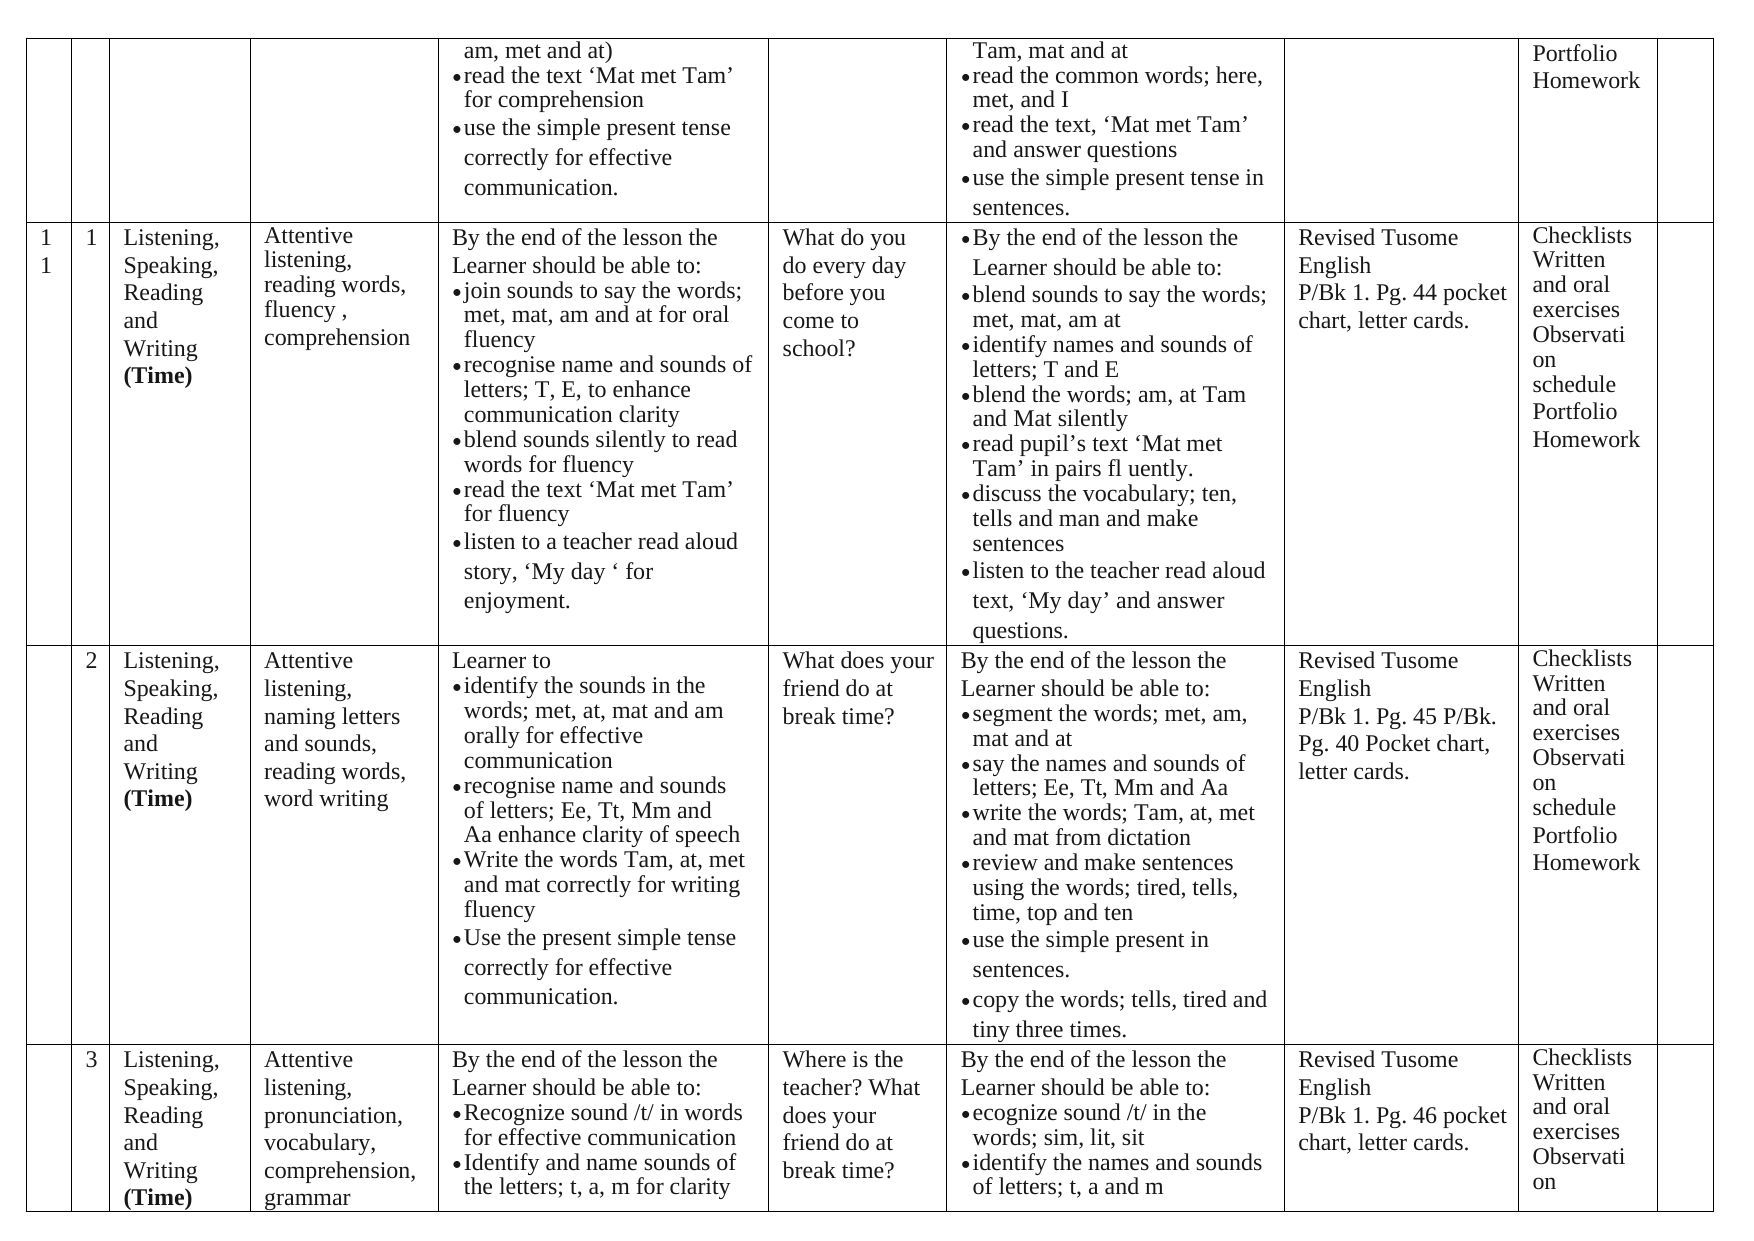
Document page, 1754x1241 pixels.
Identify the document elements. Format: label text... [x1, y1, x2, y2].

table_cell 5 [72, 39, 109, 222]
table_cell 3 [72, 1045, 109, 1211]
table_cell Checklists Written and oral exercises Observation schedule Portfolio Homework [1519, 223, 1657, 645]
table_cell By the end of the lesson the Learner should be able to: segment the words; met, am, mat and at say the names and sounds of letters; Ee, Tt, Mm and Aa write the words; Tam, at, met and mat from dictation review and make sentences using the words; tired, tells, time, top and ten use the simple present in sentences. copy the words; tells, tired and tiny three times. [947, 646, 1284, 1044]
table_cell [439, 39, 768, 222]
table_cell 2 [72, 646, 109, 1044]
table_cell [1658, 223, 1713, 645]
table_cell Attentive listening, naming letters and sounds, reading words, word writing [251, 646, 438, 1044]
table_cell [110, 1045, 250, 1211]
table_cell What do you do every day before you come to school? [769, 223, 946, 645]
table_cell Attentive listening, reading words, fluency , comprehension [251, 223, 438, 645]
table_cell [27, 646, 71, 1044]
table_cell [1519, 39, 1657, 222]
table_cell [251, 1045, 438, 1211]
table_cell Revised Tusome English P/Bk 1. Pg. 45 P/Bk. Pg. 40 Pocket chart, letter cards. [1285, 646, 1518, 1044]
table_cell 1 [72, 223, 109, 645]
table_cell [1519, 1045, 1657, 1211]
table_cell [947, 39, 1284, 222]
table_cell Revised Tusome English P/Bk 1. Pg. 44 pocket chart, letter cards. [1285, 223, 1518, 645]
table_cell By the end of the lesson the Learner should be able to: blend sounds to say the words; met, mat, am at identify names and sounds of letters; T and E blend the words; am, at Tam and Mat silently read pupil’s text ‘Mat met Tam’ in pairs fl uently. discuss the vocabulary; ten, tells and man and make sentences listen to the teacher read aloud text, ‘My day’ and answer questions. [947, 223, 1284, 645]
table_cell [1285, 1045, 1518, 1211]
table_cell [1285, 39, 1518, 222]
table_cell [110, 39, 250, 222]
table_cell [1658, 646, 1713, 1044]
table_cell 11 [27, 223, 71, 645]
table_cell What does your friend do at break time? [769, 646, 946, 1044]
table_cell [947, 1045, 1284, 1211]
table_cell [769, 39, 946, 222]
table_cell Checklists Written and oral exercises Observation schedule Portfolio Homework [1519, 646, 1657, 1044]
table_cell [27, 39, 71, 222]
table_cell Learner to identify the sounds in the words; met, at, mat and am orally for effective communication recognise name and sounds of letters; Ee, Tt, Mm and Aa enhance clarity of speech Write the words Tam, at, met and mat correctly for writing fluency Use the present simple tense correctly for effective communication. [439, 646, 768, 1044]
table_cell Listening, Speaking, Reading and Writing (Time) [110, 646, 250, 1044]
table_cell Listening, Speaking, Reading and Writing (Time) [110, 223, 250, 645]
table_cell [251, 39, 438, 222]
table_cell [27, 1045, 71, 1211]
table_cell [1658, 1045, 1713, 1211]
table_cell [439, 1045, 768, 1211]
table_cell [1658, 39, 1713, 222]
table_cell By the end of the lesson the Learner should be able to: join sounds to say the words; met, mat, am and at for oral fluency recognise name and sounds of letters; T, E, to enhance communication clarity blend sounds silently to read words for fluency read the text ‘Mat met Tam’ for fluency listen to a teacher read aloud story, ‘My day ‘ for enjoyment. [439, 223, 768, 645]
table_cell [769, 1045, 946, 1211]
